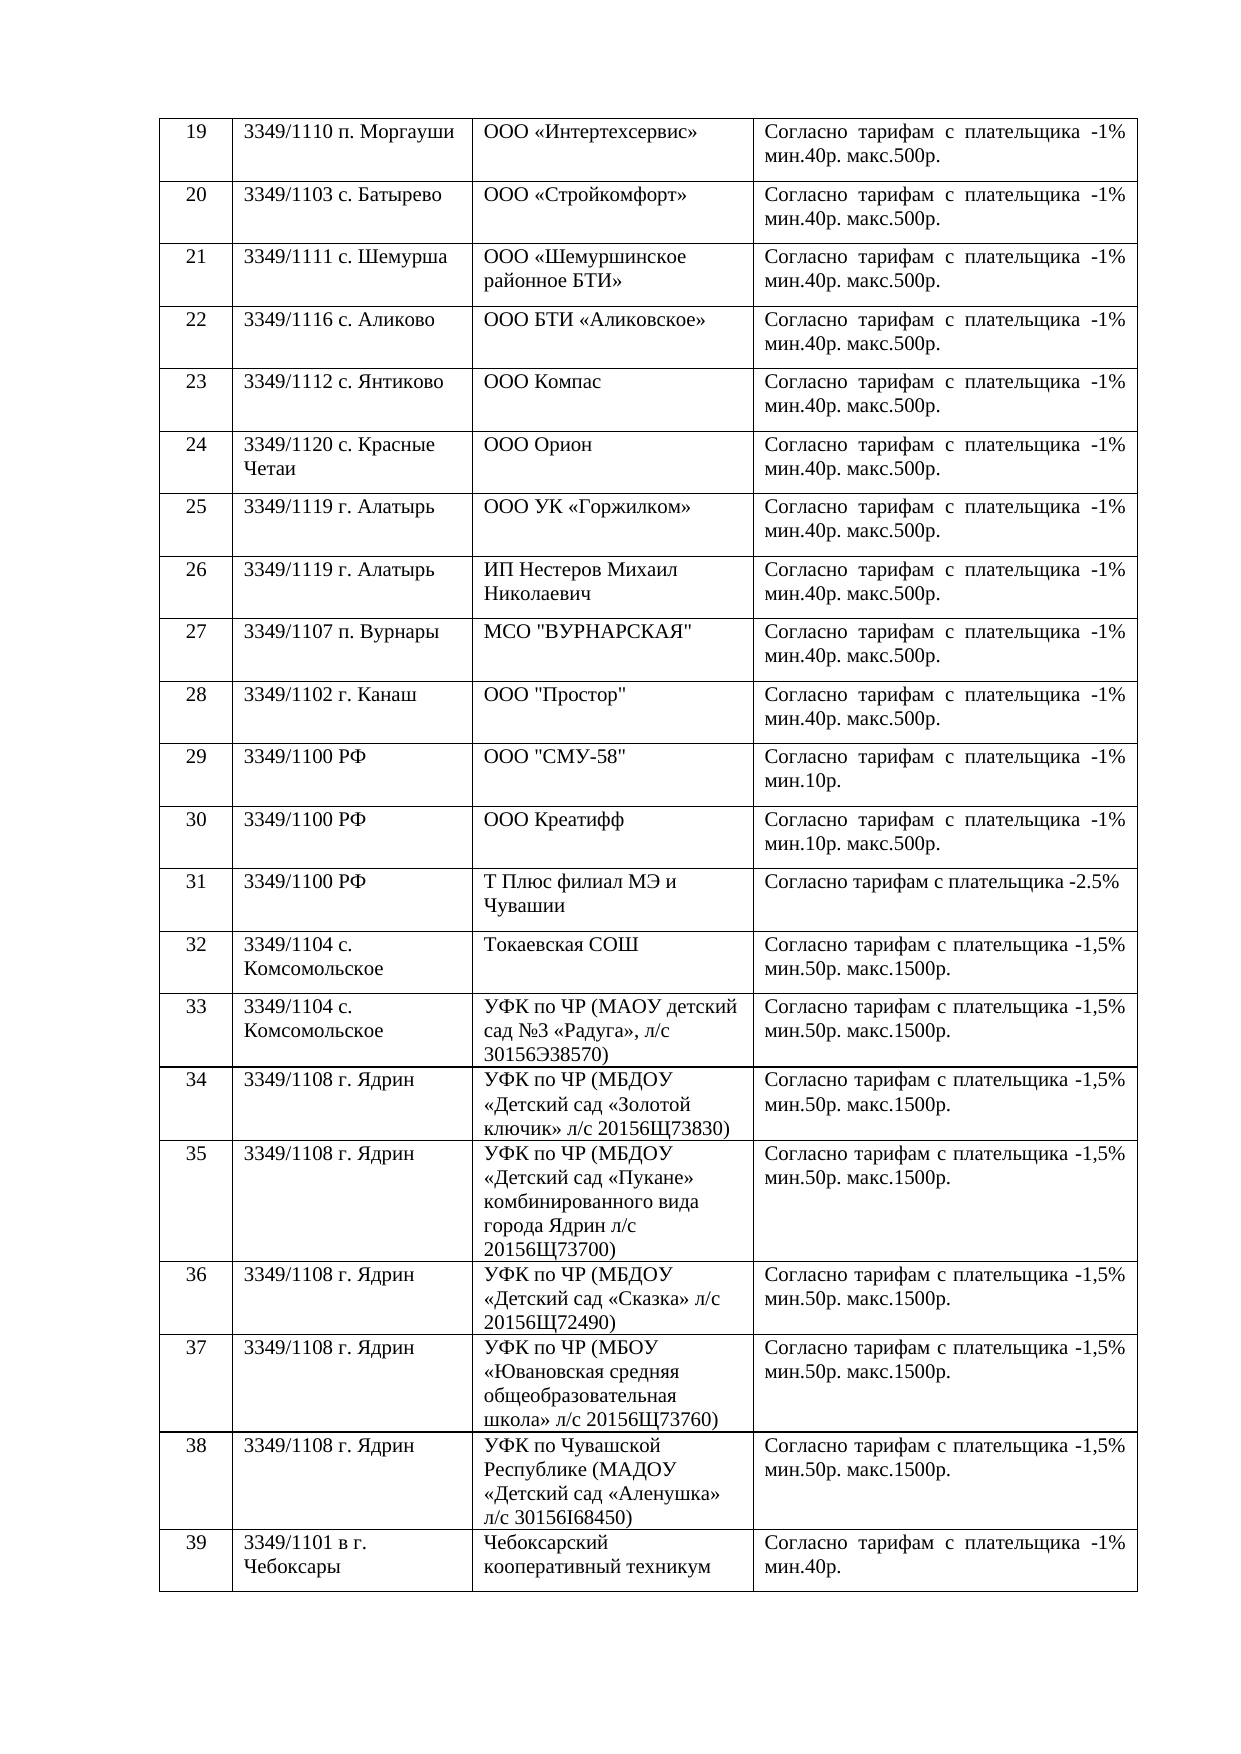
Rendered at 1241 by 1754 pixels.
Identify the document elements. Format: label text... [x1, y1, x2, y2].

table_cell 36 [160, 1262, 232, 1334]
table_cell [233, 119, 472, 181]
table_cell 3349/1108 г. Ядрин [233, 1068, 472, 1139]
table_cell 34 [160, 1068, 232, 1139]
table_cell 33 [160, 994, 232, 1066]
table_cell ООО Орион [473, 432, 753, 493]
table_cell Согласно тарифам с плательщика -1% мин.10р. макс.500р. [754, 807, 1137, 868]
table_cell 21 [160, 244, 232, 306]
table_cell Согласно тарифам с плательщика -1,5% мин.50р. макс.1500р. [754, 1433, 1137, 1529]
table_cell 22 [160, 307, 232, 368]
table_cell ООО Креатифф [473, 807, 753, 868]
table_cell ООО «Стройкомфорт» [473, 182, 753, 243]
table_cell 3349/1104 с. Комсомольское [233, 994, 472, 1066]
table_cell 31 [160, 869, 232, 931]
table_cell МСО "ВУРНАРСКАЯ" [473, 619, 753, 681]
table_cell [754, 119, 1137, 181]
table_cell ООО БТИ «Аликовское» [473, 307, 753, 368]
table_cell 3349/1101 в г. Чебоксары [233, 1530, 472, 1591]
table_cell 24 [160, 432, 232, 493]
table_cell 3349/1112 с. Янтиково [233, 369, 472, 431]
table_cell 3349/1120 с. Красные Четаи [233, 432, 472, 493]
table_cell 3349/1104 с. Комсомольское [233, 932, 472, 993]
table_cell 20 [160, 182, 232, 243]
table_cell Токаевская СОШ [473, 932, 753, 993]
table_cell 3349/1108 г. Ядрин [233, 1433, 472, 1529]
table_cell Согласно тарифам с плательщика -1,5% мин.50р. макс.1500р. [754, 1068, 1137, 1139]
table_cell Согласно тарифам с плательщика -1,5% мин.50р. макс.1500р. [754, 994, 1137, 1066]
table_cell 3349/1108 г. Ядрин [233, 1262, 472, 1334]
table_cell ООО «Интертехсервис» [473, 119, 753, 181]
table_cell 39 [160, 1530, 232, 1591]
table_cell 26 [160, 557, 232, 618]
table_cell Согласно тарифам с плательщика -1% мин.10р. [754, 744, 1137, 806]
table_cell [754, 182, 1137, 243]
table_cell 32 [160, 932, 232, 993]
table_cell 3349/1103 с. Батырево [233, 182, 472, 243]
table_cell УФК по Чувашской Республике (МАДОУ «Детский сад «Аленушка» л/с 30156I68450) [473, 1433, 753, 1529]
table_cell Согласно тарифам с плательщика -1% мин.40р. макс.500р. [754, 557, 1137, 618]
table_cell 3349/1108 г. Ядрин [233, 1335, 472, 1431]
table_cell Согласно тарифам с плательщика -1% мин.40р. макс.500р. [754, 619, 1137, 681]
table_cell УФК по ЧР (МБОУ «Ювановская средняя общеобразовательная школа» л/с 20156Щ73760) [473, 1335, 753, 1431]
table_cell Согласно тарифам с плательщика -1% мин.40р. макс.500р. [754, 432, 1137, 493]
table_cell 3349/1116 с. Аликово [233, 307, 472, 368]
table_cell 35 [160, 1141, 232, 1261]
table_cell 3349/1119 г. Алатырь [233, 494, 472, 556]
table_cell 3349/1100 РФ [233, 744, 472, 806]
table_cell 27 [160, 619, 232, 681]
table_cell ООО "Простор" [473, 682, 753, 743]
table_cell Т Плюс филиал МЭ и Чувашии [473, 869, 753, 931]
table_cell 3349/1107 п. Вурнары [233, 619, 472, 681]
table_cell ООО УК «Горжилком» [473, 494, 753, 556]
table_cell Согласно тарифам с плательщика -1% мин.40р. [754, 1530, 1137, 1591]
table_cell 25 [160, 494, 232, 556]
table_cell УФК по ЧР (МАОУ детский сад №3 «Радуга», л/с 30156Э38570) [473, 994, 753, 1066]
table_cell 19 [160, 119, 232, 181]
table_cell 3349/1100 РФ [233, 807, 472, 868]
table_cell Согласно тарифам с плательщика -1% мин.40р. макс.500р. [754, 307, 1137, 368]
table_cell 29 [160, 744, 232, 806]
table_cell Согласно тарифам с плательщика -1% мин.40р. макс.500р. [754, 494, 1137, 556]
table_cell УФК по ЧР (МБДОУ «Детский сад «Пукане» комбинированного вида города Ядрин л/с 20156Щ73700) [473, 1141, 753, 1261]
table_cell 3349/1102 г. Канаш [233, 682, 472, 743]
table_cell УФК по ЧР (МБДОУ «Детский сад «Золотой ключик» л/с 20156Щ73830) [473, 1068, 753, 1139]
table_cell Согласно тарифам с плательщика -1,5% мин.50р. макс.1500р. [754, 932, 1137, 993]
table_cell 3349/1111 с. Шемурша [233, 244, 472, 306]
table_cell 23 [160, 369, 232, 431]
table_cell Согласно тарифам с плательщика -1% мин.40р. макс.500р. [754, 682, 1137, 743]
table_cell Согласно тарифам с плательщика -2.5% [754, 869, 1137, 931]
table_cell Согласно тарифам с плательщика -1,5% мин.50р. макс.1500р. [754, 1141, 1137, 1261]
table_cell 3349/1100 РФ [233, 869, 472, 931]
table_cell 3349/1108 г. Ядрин [233, 1141, 472, 1261]
table_cell 28 [160, 682, 232, 743]
table_cell 3349/1119 г. Алатырь [233, 557, 472, 618]
table_cell УФК по ЧР (МБДОУ «Детский сад «Сказка» л/с 20156Щ72490) [473, 1262, 753, 1334]
table_cell ООО Компас [473, 369, 753, 431]
table_cell Согласно тарифам с плательщика -1% мин.40р. макс.500р. [754, 369, 1137, 431]
table_cell 38 [160, 1433, 232, 1529]
table_cell 30 [160, 807, 232, 868]
table_cell ИП Нестеров Михаил Николаевич [473, 557, 753, 618]
table_cell Чебоксарский кооперативный техникум [473, 1530, 753, 1591]
table_cell ООО "СМУ-58" [473, 744, 753, 806]
table_cell Согласно тарифам с плательщика -1% мин.40р. макс.500р. [754, 244, 1137, 306]
table_cell 37 [160, 1335, 232, 1431]
table_cell ООО «Шемуршинское районное БТИ» [473, 244, 753, 306]
table_cell Согласно тарифам с плательщика -1,5% мин.50р. макс.1500р. [754, 1262, 1137, 1334]
table_cell Согласно тарифам с плательщика -1,5% мин.50р. макс.1500р. [754, 1335, 1137, 1431]
